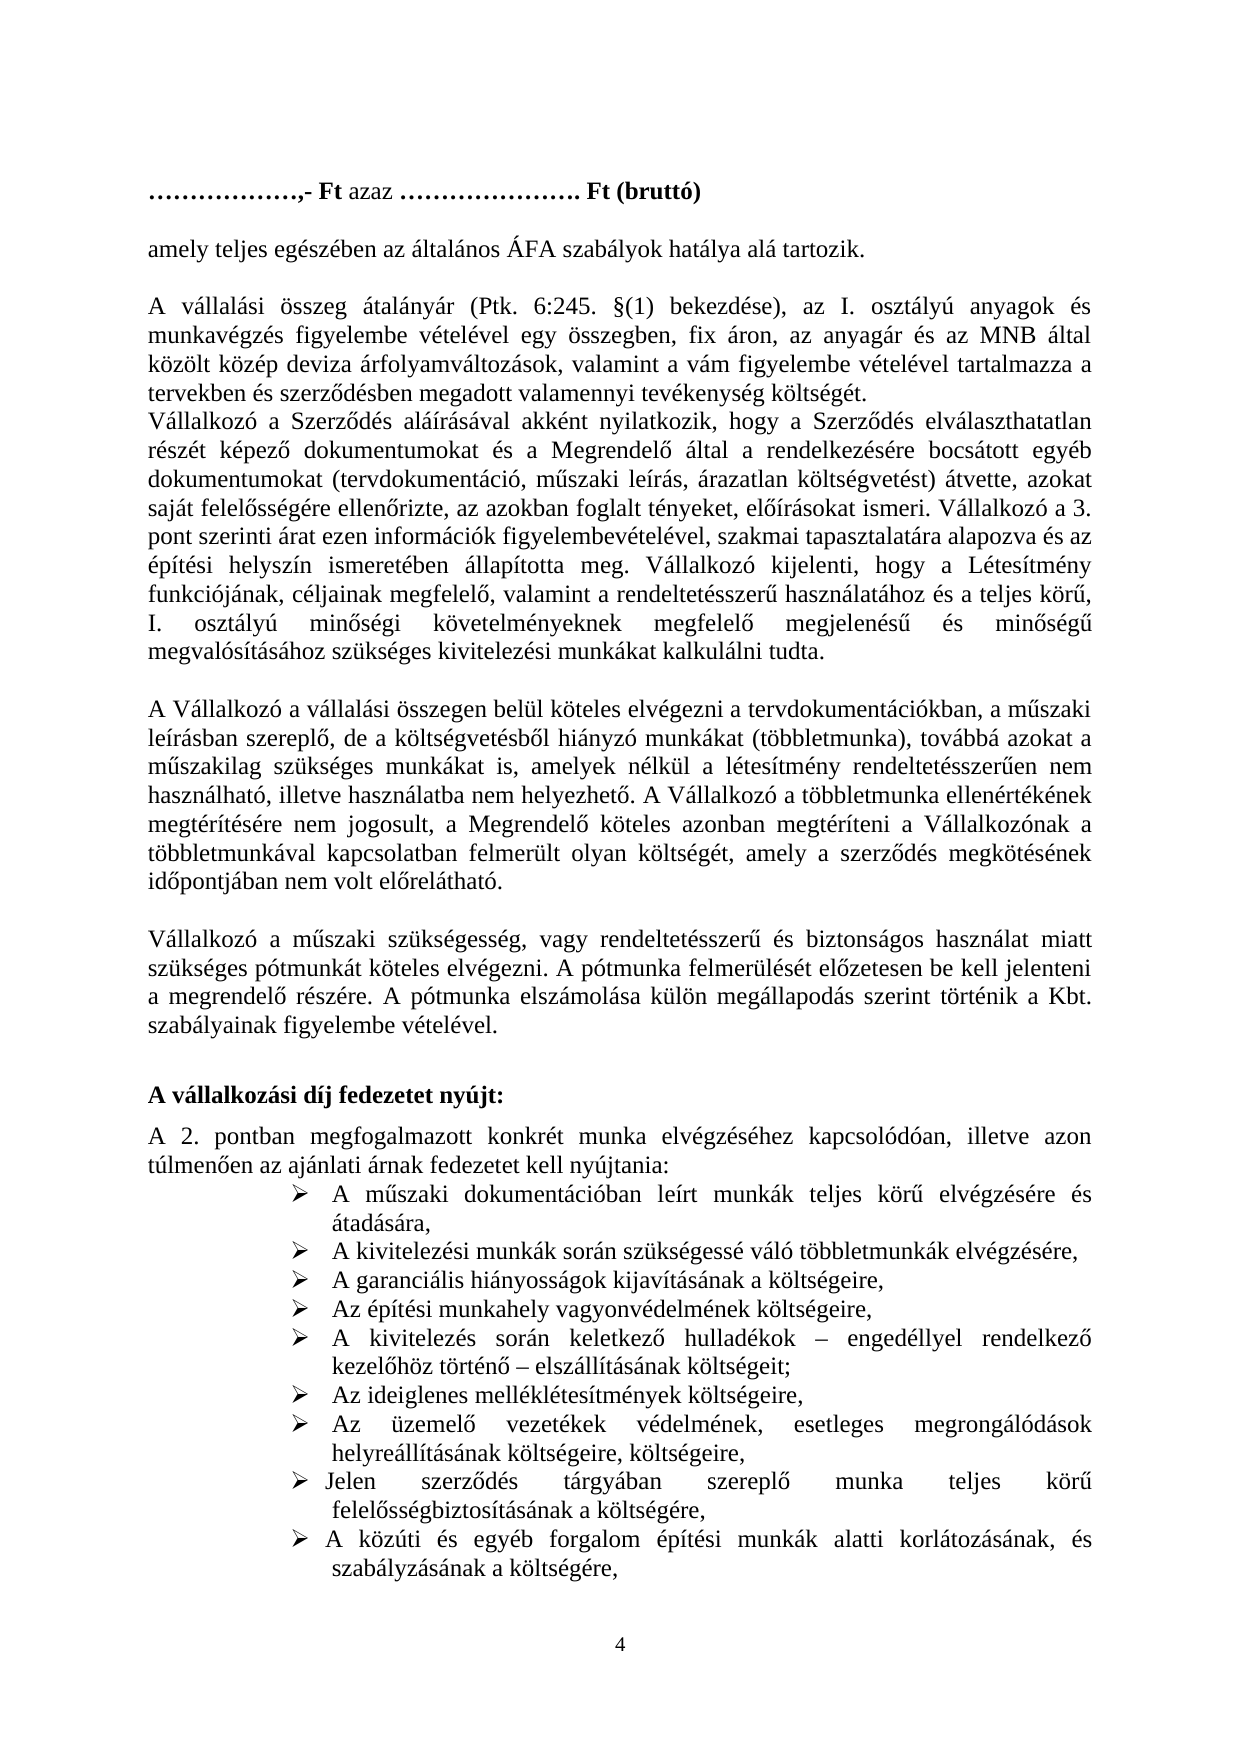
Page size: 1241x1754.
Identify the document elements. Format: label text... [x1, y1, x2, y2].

text Vállalkozó a műszaki szükségesség, vagy rendeltetésszerű és biztonságos használat miatt szükséges pótmunkát köteles elvégezni. A pótmunka felmerülését előzetesen be kell jelenteni a megrendelő részére. A pótmunka elszámolása külön megállapodás szerint történik a Kbt. szabályainak figyelembe vételével. [148, 924, 1093, 1039]
list Az ideiglenes melléklétesítmények költségeire, [290, 1380, 1093, 1409]
list A műszaki dokumentációban leírt munkák teljes körű elvégzésére és átadására, [290, 1179, 1093, 1236]
subtitle A 2. pontban megfogalmazott konkrét munka elvégzéséhez kapcsolódóan, illetve azon túlmenően az ajánlati árnak fedezetet kell nyújtania: [148, 1121, 1093, 1179]
text ………………,- Ft azaz …………………. Ft (bruttó) [148, 176, 1093, 205]
subtitle A vállalási összeg átalányár (Ptk. 6:245. §(1) bekezdése), az I. osztályú anyagok és munkavégzés figyelembe vételével egy összegben, fix áron, az anyagár és az MNB által közölt közép deviza árfolyamváltozások, valamint a vám figyelembe vételével tartalmazza a tervekben és szerződésben megadott valamennyi tevékenység költségét. [148, 291, 1093, 406]
subtitle A Vállalkozó a vállalási összegen belül köteles elvégezni a tervdokumentációkban, a műszaki leírásban szereplő, de a költségvetésből hiányzó munkákat (többletmunka), továbbá azokat a műszakilag szükséges munkákat is, amelyek nélkül a létesítmény rendeltetésszerűen nem használható, illetve használatba nem helyezhető. A Vállalkozó a többletmunka ellenértékének megtérítésére nem jogosult, a Megrendelő köteles azonban megtéríteni a Vállalkozónak a többletmunkával kapcsolatban felmerült olyan költségét, amely a szerződés megkötésének időpontjában nem volt előrelátható. [148, 694, 1093, 895]
list Jelen szerződés tárgyában szereplő munka teljes körű felelősségbiztosításának a költségére, [290, 1466, 1093, 1524]
list A garanciális hiányosságok kijavításának a költségeire, [290, 1265, 1093, 1294]
subtitle A vállalkozási díj fedezetet nyújt: [148, 1080, 1093, 1109]
list A kivitelezési munkák során szükségessé váló többletmunkák elvégzésére, [290, 1236, 1093, 1265]
list A kivitelezés során keletkező hulladékok – engedéllyel rendelkező kezelőhöz történő – elszállításának költségeit; [290, 1323, 1093, 1380]
list Az üzemelő vezetékek védelmének, esetleges megrongálódások helyreállításának költségeire, költségeire, [290, 1409, 1093, 1466]
list Az építési munkahely vagyonvédelmének költségeire, [290, 1294, 1093, 1323]
text amely teljes egészében az általános ÁFA szabályok hatálya alá tartozik. [148, 234, 1093, 263]
text Vállalkozó a Szerződés aláírásával akként nyilatkozik, hogy a Szerződés elválaszthatatlan részét képező dokumentumokat és a Megrendelő által a rendelkezésére bocsátott egyéb dokumentumokat (tervdokumentáció, műszaki leírás, árazatlan költségvetést) átvette, azokat saját felelősségére ellenőrizte, az azokban foglalt tényeket, előírásokat ismeri. Vállalkozó a 3. pont szerinti árat ezen információk figyelembevételével, szakmai tapasztalatára alapozva és az építési helyszín ismeretében állapította meg. Vállalkozó kijelenti, hogy a Létesítmény funkciójának, céljainak megfelelő, valamint a rendeltetésszerű használatához és a teljes körű, I. osztályú minőségi követelményeknek megfelelő megjelenésű és minőségű megvalósításához szükséges kivitelezési munkákat kalkulálni tudta. [148, 406, 1093, 665]
list A közúti és egyéb forgalom építési munkák alatti korlátozásának, és szabályzásának a költségére, [290, 1524, 1093, 1581]
